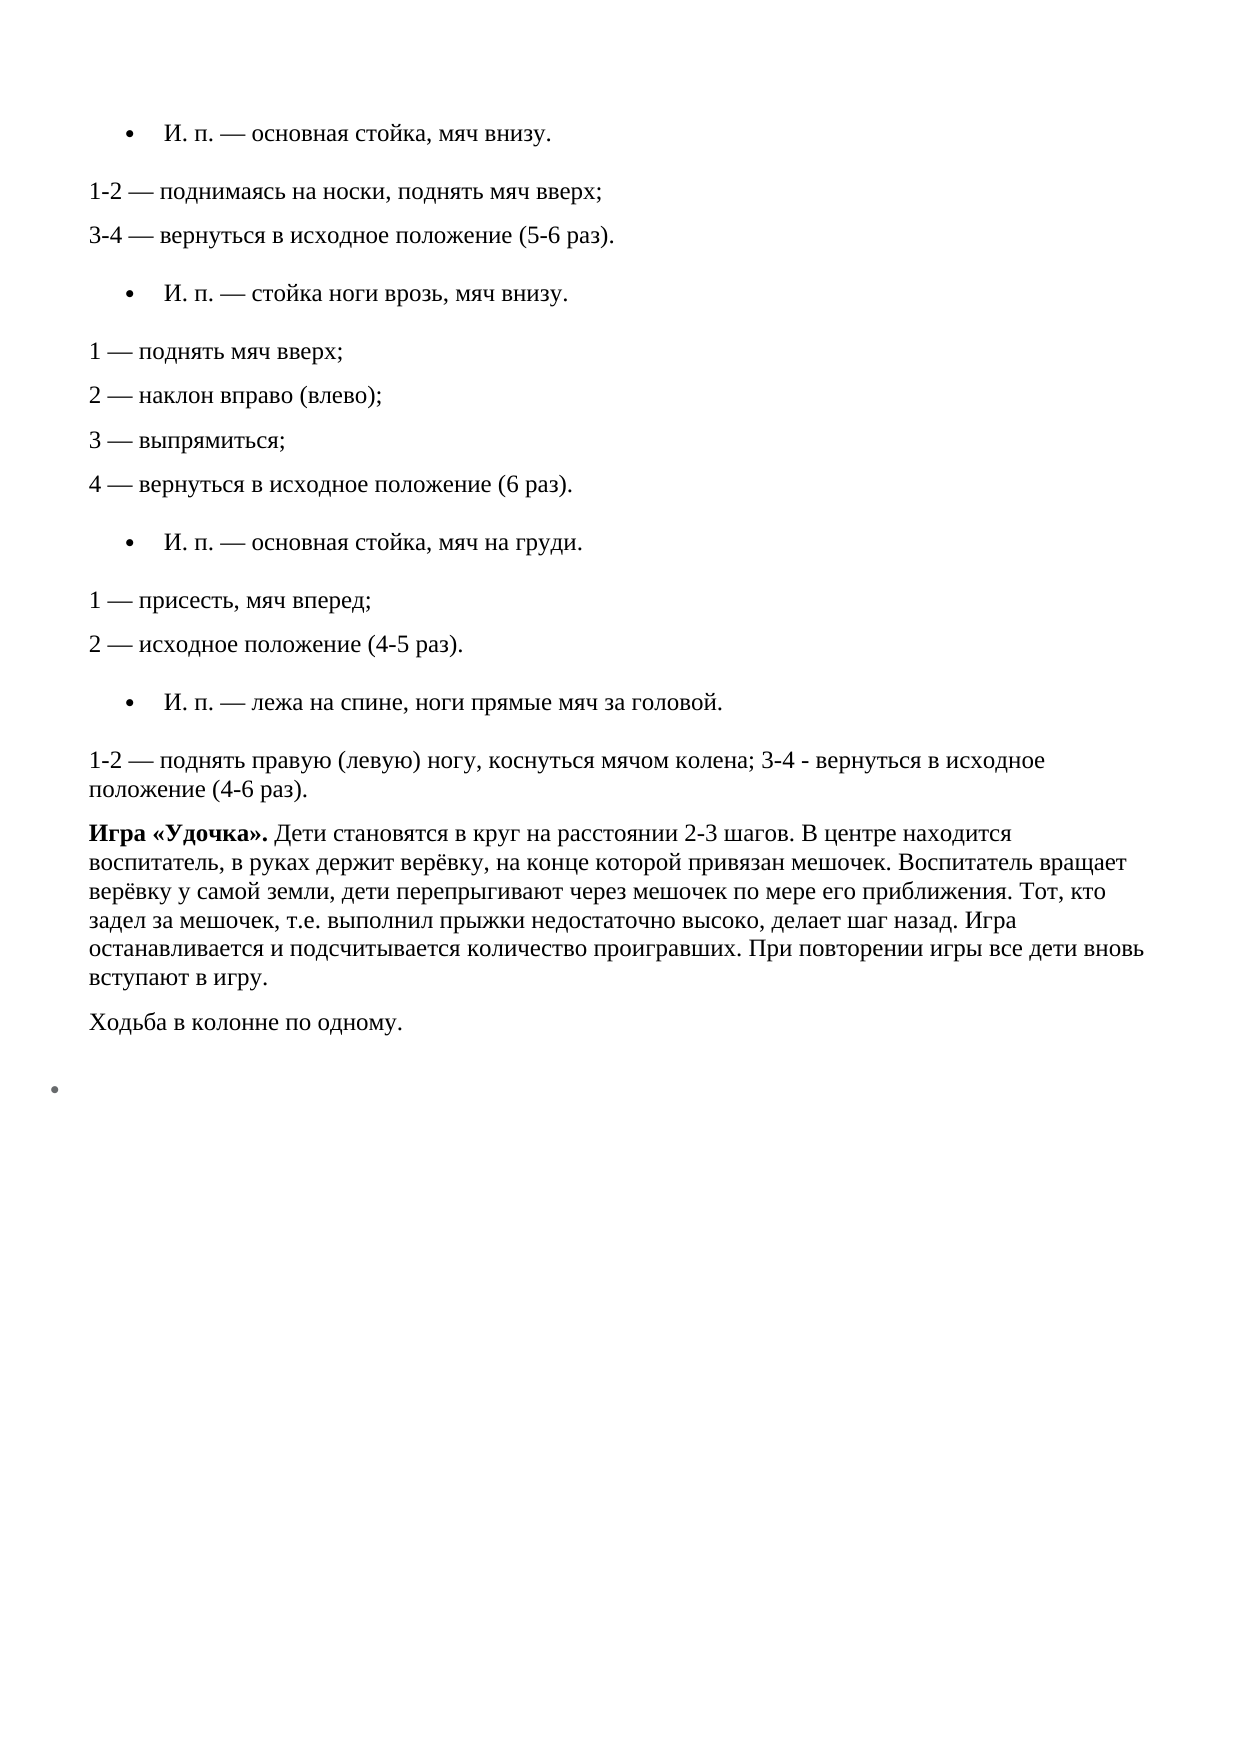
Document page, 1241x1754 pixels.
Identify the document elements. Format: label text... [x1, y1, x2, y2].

list И. п. — стойка ноги врозь, мяч внизу. [126, 278, 1152, 307]
text 1 — присесть, мяч вперед; [89, 585, 1152, 614]
text Ходьба в колонне по одному. [89, 1007, 1152, 1035]
text 3-4 — вернуться в исходное положение (5-6 раз). [89, 220, 1152, 249]
text 1 — поднять мяч вверх; [89, 336, 1152, 365]
text 1-2 — поднять правую (левую) ногу, коснуться мячом колена; 3-4 - вернуться в исходное положение (4-6 раз). [89, 745, 1152, 803]
list И. п. — основная стойка, мяч внизу. [126, 118, 1152, 147]
text 3 — выпрямиться; [89, 425, 1152, 454]
text 4 — вернуться в исходное положение (6 раз). [89, 469, 1152, 498]
text 2 — наклон вправо (влево); [89, 381, 1152, 409]
list И. п. — основная стойка, мяч на груди. [126, 527, 1152, 556]
text 1-2 — поднимаясь на носки, поднять мяч вверх; [89, 176, 1152, 205]
text Игра «Удочка». Дети становятся в круг на расстоянии 2-3 шагов. В центре находится воспитатель, в руках держит верёвку, на конце которой привязан мешочек. Воспитатель вращает верёвку у самой земли, дети перепрыгивают через мешочек по мере его приближения. Тот, кто задел за мешочек, т.е. выполнил прыжки недостаточно высоко, делает шаг назад. Игра останавливается и подсчитывается количество проигравших. При повторении игры все дети вновь вступают в игру. [89, 818, 1152, 991]
list И. п. — лежа на спине, ноги прямые мяч за головой. [126, 687, 1152, 716]
text 2 — исходное положение (4-5 раз). [89, 629, 1152, 658]
